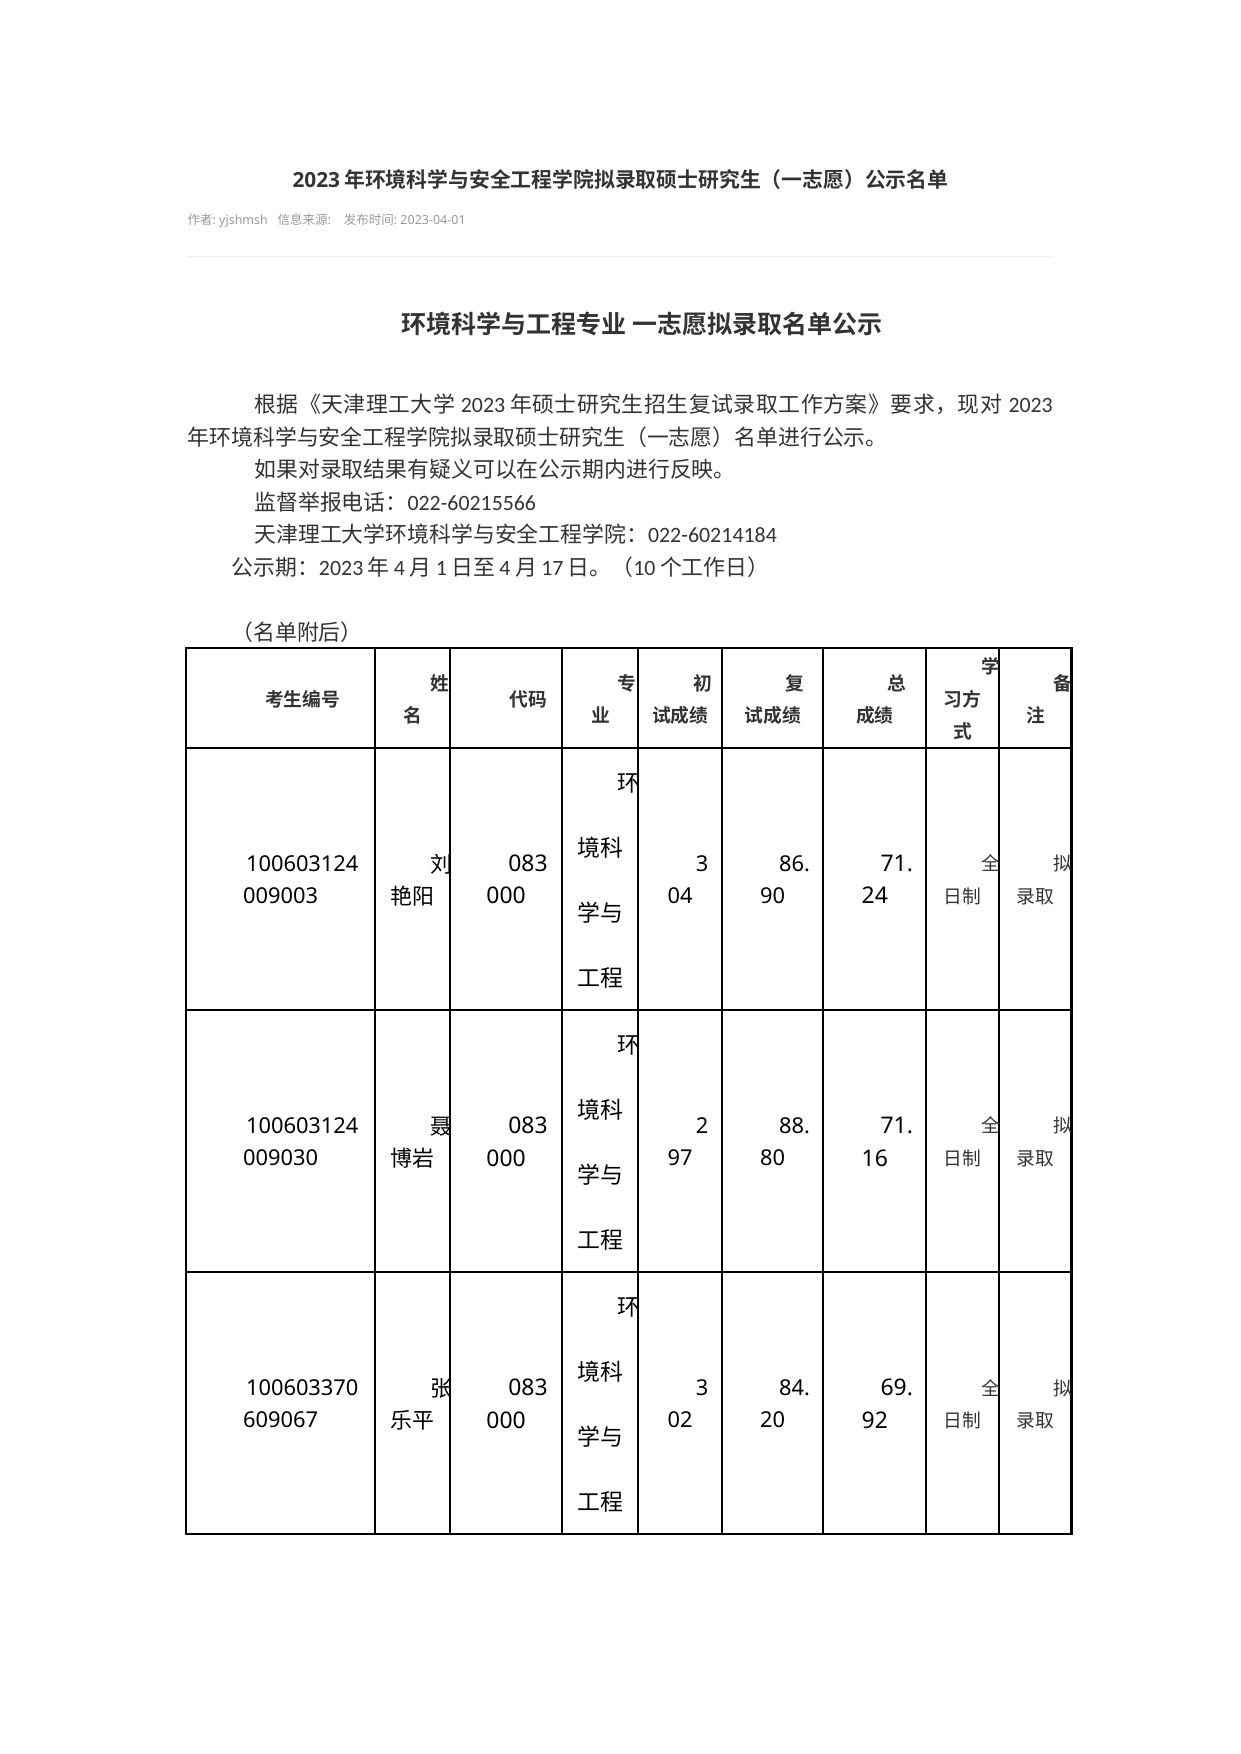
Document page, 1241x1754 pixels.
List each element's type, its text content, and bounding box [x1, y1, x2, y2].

table_cell 69.92 [824, 1273, 925, 1533]
table_cell 083000 [451, 1273, 561, 1533]
table_header 复试成绩 [723, 649, 822, 747]
table_cell 环境科学与工程 [563, 749, 637, 1009]
text 公示期：2023年4月1日至4月17日。（10个工作日） [187, 550, 1053, 582]
text 环境科学与工程专业 一志愿拟录取名单公示 [187, 290, 1053, 355]
text 根据《天津理工大学2023年硕士研究生招生复试录取工作方案》要求，现对2023年环境科学与安全工程学院拟录取硕士研究生（一志愿）名单进行公示。 [187, 387, 1053, 452]
table_header 初试成绩 [639, 649, 721, 747]
text 作者: yjshmsh 信息来源: 发布时间: 2023-04-01 [187, 203, 1053, 257]
table_cell 全日制 [927, 1011, 998, 1271]
table_cell 刘艳阳 [376, 749, 449, 1009]
table_cell 86.90 [723, 749, 822, 1009]
text 如果对录取结果有疑义可以在公示期内进行反映。 [187, 452, 1053, 485]
table_cell 100603370609067 [187, 1273, 374, 1533]
table_cell 拟录取 [1000, 1011, 1070, 1271]
table_cell 全日制 [927, 1273, 998, 1533]
table_cell 环境科学与工程 [563, 1273, 637, 1533]
table_cell 张乐平 [376, 1273, 449, 1533]
table_cell 71.16 [824, 1011, 925, 1271]
table_cell 083000 [451, 749, 561, 1009]
table_header 专业 [563, 649, 637, 747]
table_header 备注 [1000, 649, 1070, 747]
table_header 考生编号 [187, 649, 374, 747]
subtitle 2023年环境科学与安全工程学院拟录取硕士研究生（一志愿）公示名单 [187, 162, 1053, 194]
table_cell 100603124009003 [187, 749, 374, 1009]
table_cell 302 [639, 1273, 721, 1533]
table_header 代码 [451, 649, 561, 747]
table_cell 88.80 [723, 1011, 822, 1271]
table_cell 全日制 [927, 749, 998, 1009]
text 监督举报电话：022-60215566 [187, 485, 1053, 517]
text （名单附后） [187, 615, 1053, 647]
table_cell 拟录取 [1000, 749, 1070, 1009]
table_cell 083000 [451, 1011, 561, 1271]
table_cell 304 [639, 749, 721, 1009]
table_header 学习方式 [927, 649, 998, 747]
table_header 总成绩 [824, 649, 925, 747]
table_cell 84.20 [723, 1273, 822, 1533]
table_cell 100603124009030 [187, 1011, 374, 1271]
table_cell 聂博岩 [376, 1011, 449, 1271]
table_cell 拟录取 [1000, 1273, 1070, 1533]
table_header 姓名 [376, 649, 449, 747]
text 天津理工大学环境科学与安全工程学院：022-60214184 [187, 517, 1053, 550]
table_cell 71.24 [824, 749, 925, 1009]
table_cell 297 [639, 1011, 721, 1271]
table_cell 环境科学与工程 [563, 1011, 637, 1271]
